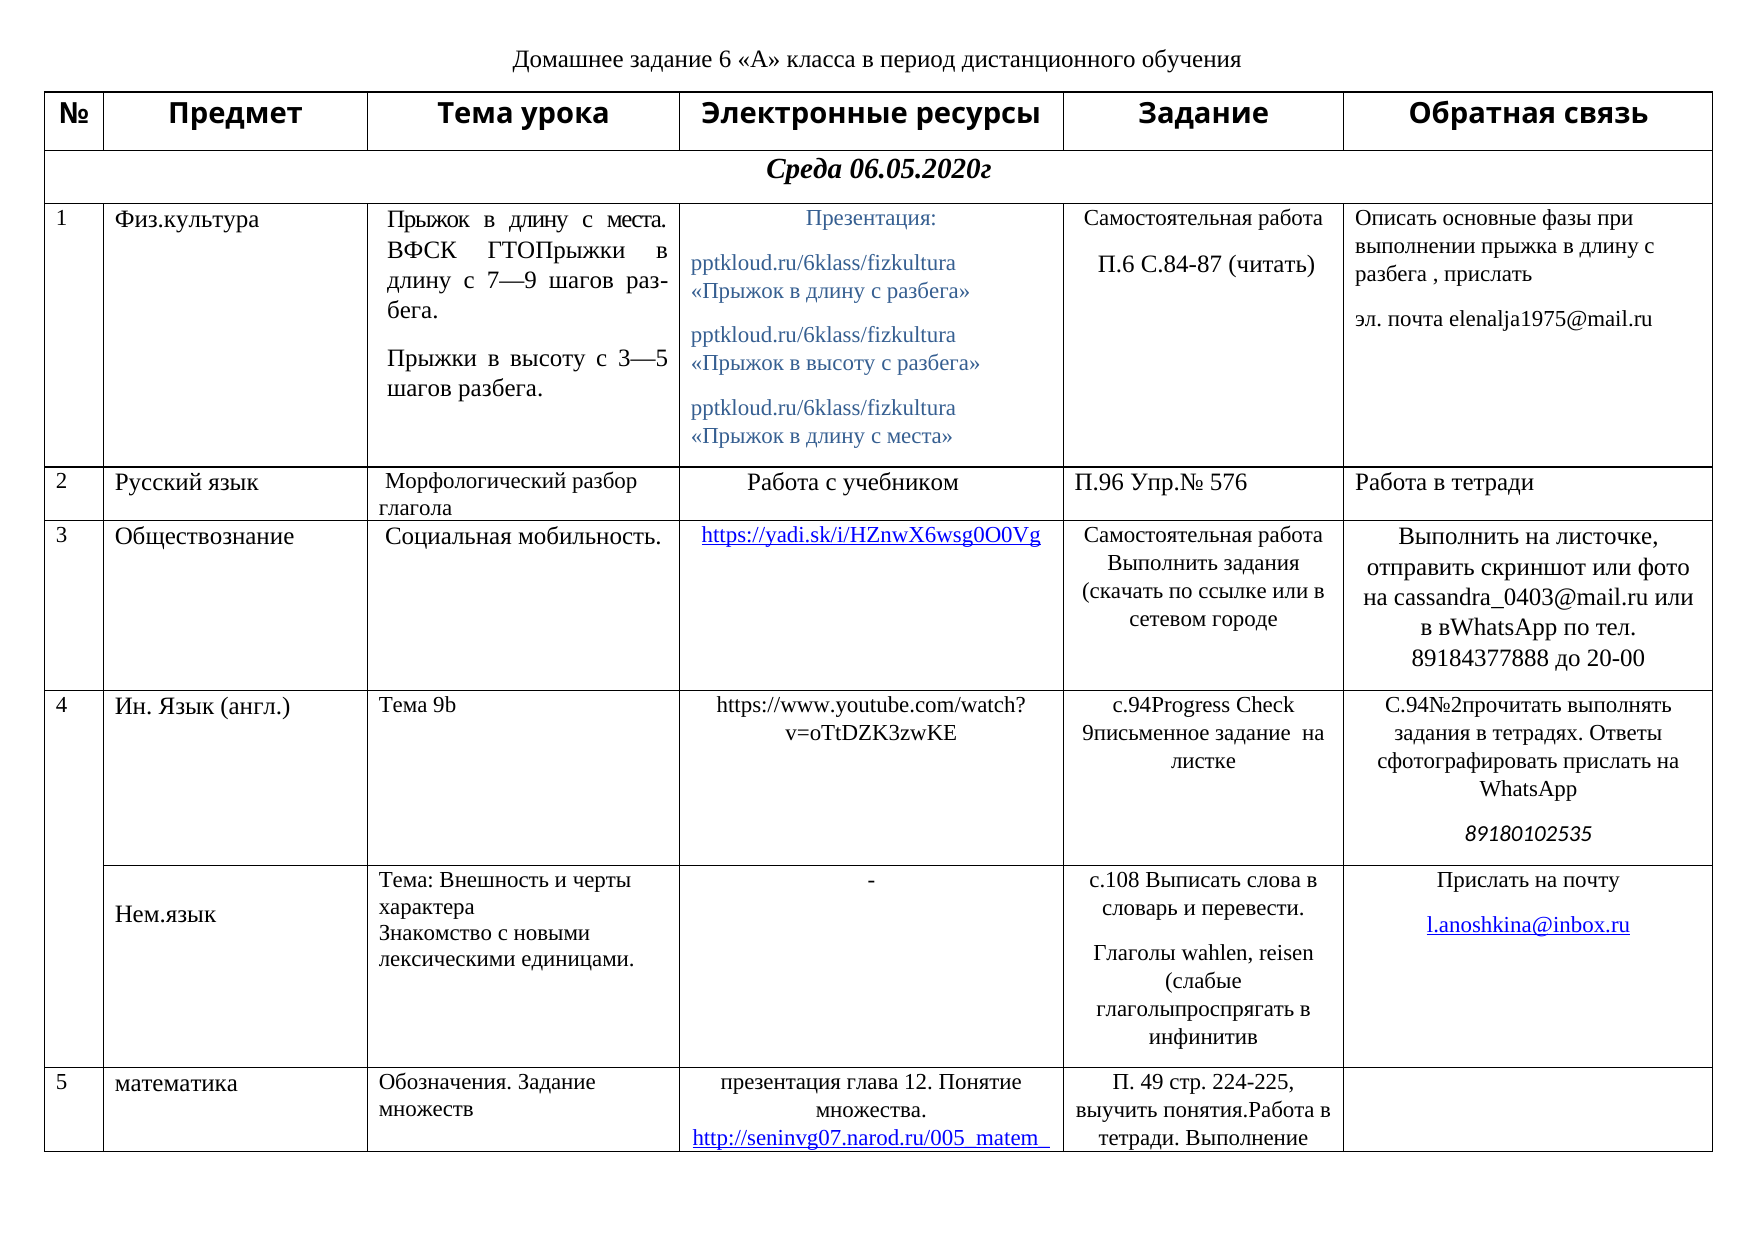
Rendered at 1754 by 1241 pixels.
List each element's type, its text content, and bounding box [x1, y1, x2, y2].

table_header Предмет [104, 93, 367, 150]
table_cell Среда 06.05.2020г [45, 151, 1712, 203]
table_cell Описать основные фазы при выполнении прыжка в длину с разбега , прислать эл. почта elenalja1975@mail.ru [1344, 204, 1712, 466]
table_cell https://yadi.sk/i/HZnwX6wsg0O0Vg [680, 521, 1063, 690]
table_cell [680, 1068, 1063, 1151]
table_cell П.96 Упр.№ 576 [1064, 468, 1343, 520]
table_cell С.94№2прочитать выполнять задания в тетрадях. Ответы сфотографировать прислать на WhatsApp 89180102535 [1344, 691, 1712, 865]
table_header Электронные ресурсы [680, 93, 1063, 150]
table_cell Самостоятельная работа Выполнить задания (скачать по ссылке или в сетевом городе [1064, 521, 1343, 690]
text Домашнее задание 6 «А» класса в период дистанционного обучения [118, 44, 1636, 73]
table_cell Русский язык [104, 468, 367, 520]
table_cell Прислать на почту l.anoshkina@inbox.ru [1344, 866, 1712, 1067]
table_cell Тема: Внешность и черты характера Знакомство с новыми лексическими единицами. [368, 866, 679, 1067]
table_header Задание [1064, 93, 1343, 150]
table_cell 4 [45, 691, 103, 1067]
table_header Тема урока [368, 93, 679, 150]
table_cell Работа с учебником [680, 468, 1063, 520]
table_cell Работа в тетради [1344, 468, 1712, 520]
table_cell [1064, 1068, 1343, 1151]
table_cell с.108 Выписать слова в словарь и перевести. Глаголы wahlen, reisen (слабые глаголыпроспрягать в инфинитив [1064, 866, 1343, 1067]
table_cell Ин. Язык (англ.) [104, 691, 367, 865]
table_header № [45, 93, 103, 150]
table_header Обратная связь [1344, 93, 1712, 150]
table_cell 1 [45, 204, 103, 466]
table_cell Социальная мобильность. [368, 521, 679, 690]
table_cell Нем.язык [104, 866, 367, 1067]
table_cell Тема 9b [368, 691, 679, 865]
table_cell - [680, 866, 1063, 1067]
table_cell Обществознание [104, 521, 367, 690]
table_cell 2 [45, 468, 103, 520]
table_cell Выполнить на листочке, отправить скриншот или фото на cassandra_0403@mail.ru или в вWhatsApp по тел. 89184377888 до 20-00 [1344, 521, 1712, 690]
table_cell с.94Progress Check 9письменное задание на листке [1064, 691, 1343, 865]
table_cell Физ.культура [104, 204, 367, 466]
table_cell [368, 1068, 679, 1151]
table_cell 3 [45, 521, 103, 690]
table_cell 5 [45, 1068, 103, 1151]
table_cell [1344, 1068, 1712, 1151]
table_cell Презентация: pptkloud.ru/6klass/fizkultura «Прыжок в длину с разбега» pptkloud.ru/6klass/fizkultura «Прыжок в высоту с разбега» pptkloud.ru/6klass/fizkultura «Прыжок в длину с места» [680, 204, 1063, 466]
table_cell математика [104, 1068, 367, 1151]
table_cell Самостоятельная работа П.6 С.84-87 (читать) [1064, 204, 1343, 466]
table_cell https://www.youtube.com/watch?v=oTtDZK3zwKE [680, 691, 1063, 865]
table_cell Прыжок в длину с места. ВФСК ГТОПрыжки в длину с 7—9 шагов разбега. Прыжки в высоту с 3—5 шагов разбега. [368, 204, 679, 466]
table_cell Морфологический разбор глагола [368, 468, 679, 520]
